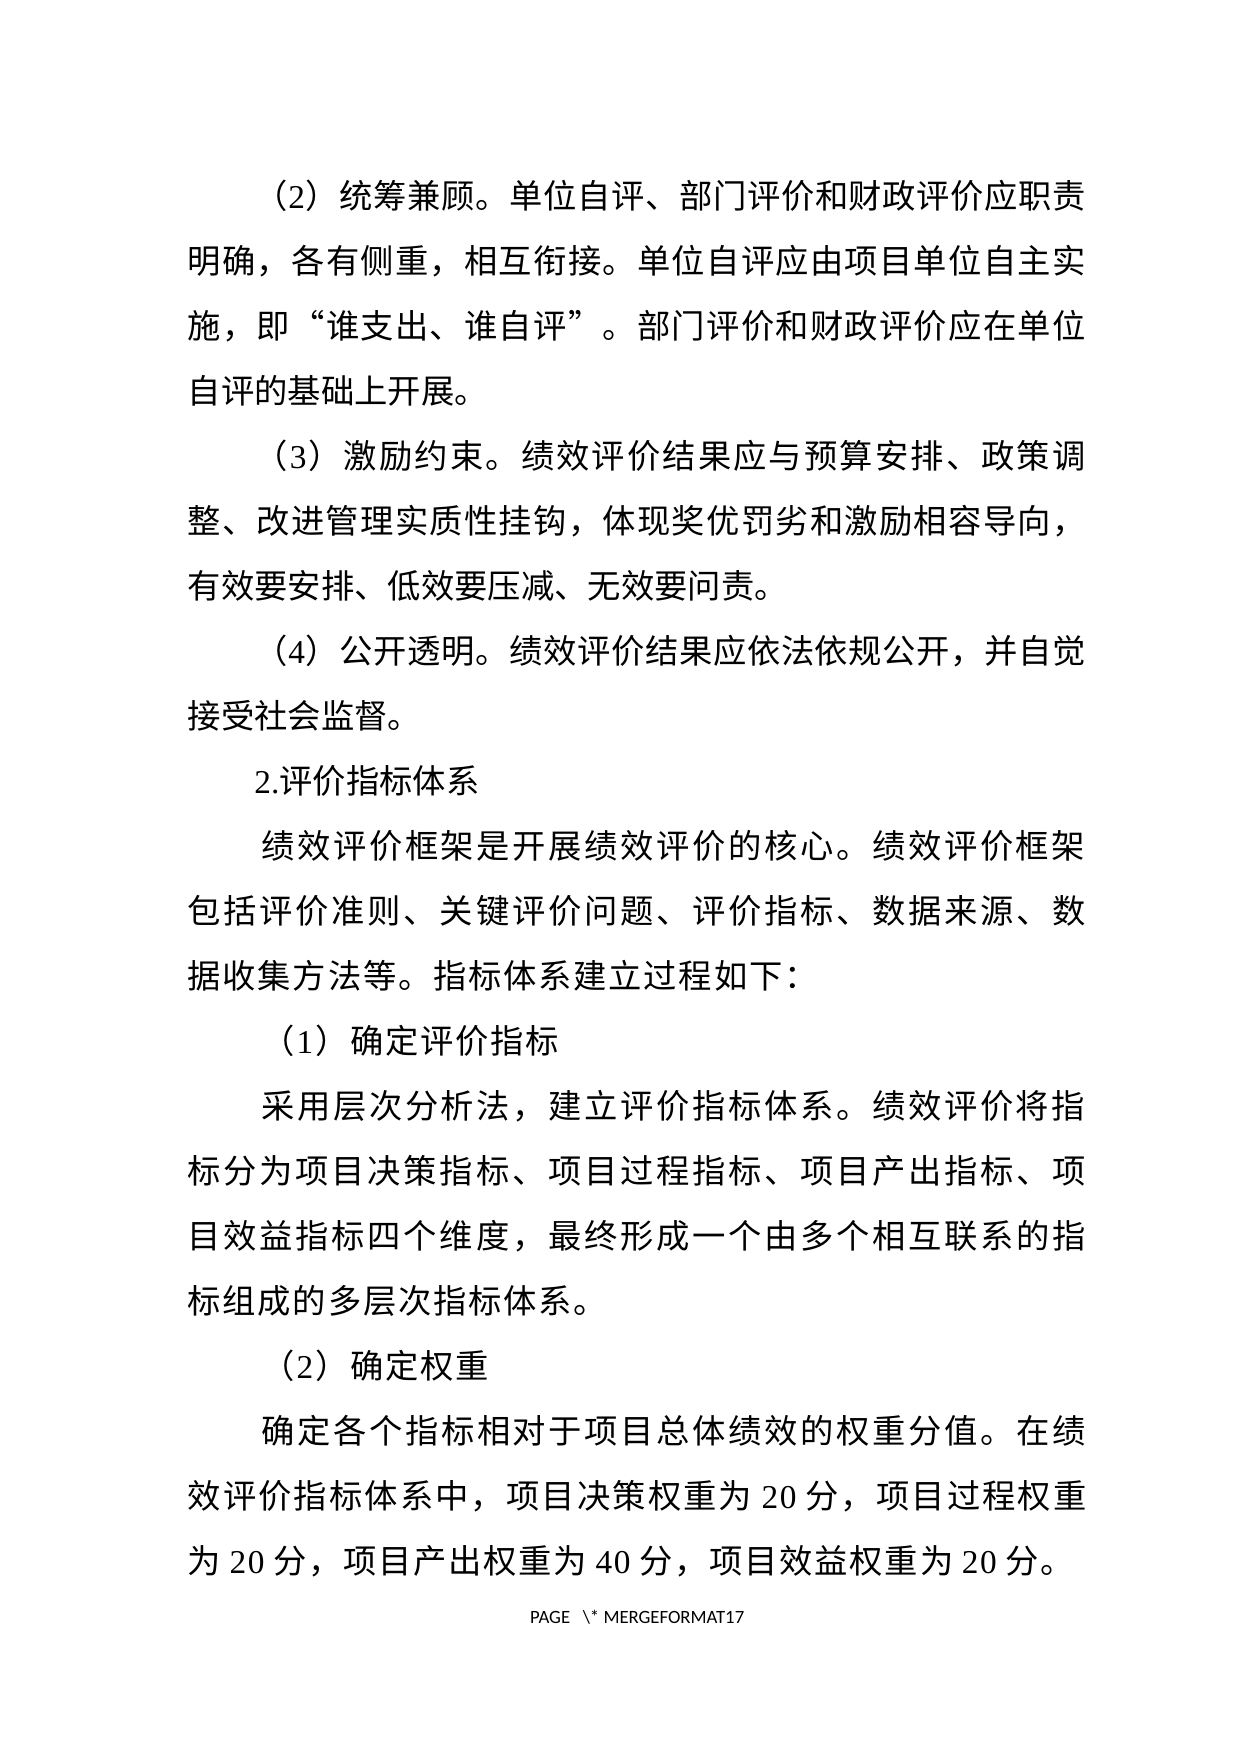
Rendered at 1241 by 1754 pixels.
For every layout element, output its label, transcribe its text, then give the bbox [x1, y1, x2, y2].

text （2）确定权重 [187, 1332, 1087, 1397]
text 确定各个指标相对于项目总体绩效的权重分值。在绩效评价指标体系中，项目决策权重为20分，项目过程权重为20分，项目产出权重为40分，项目效益权重为20分。 [187, 1397, 1087, 1592]
title （3）激励约束。绩效评价结果应与预算安排、政策调整、改进管理实质性挂钩，体现奖优罚劣和激励相容导向，有效要安排、低效要压减、无效要问责。 [187, 422, 1087, 617]
title （2）统筹兼顾。单位自评、部门评价和财政评价应职责明确，各有侧重，相互衔接。单位自评应由项目单位自主实施，即“谁支出、谁自评”。部门评价和财政评价应在单位自评的基础上开展。 [187, 162, 1087, 422]
text 绩效评价框架是开展绩效评价的核心。绩效评价框架包括评价准则、关键评价问题、评价指标、数据来源、数据收集方法等。指标体系建立过程如下： [187, 812, 1087, 1007]
title （4）公开透明。绩效评价结果应依法依规公开，并自觉接受社会监督。 [187, 617, 1087, 747]
text （1）确定评价指标 [187, 1007, 1087, 1072]
title 2.评价指标体系 [187, 747, 1087, 812]
text 采用层次分析法，建立评价指标体系。绩效评价将指标分为项目决策指标、项目过程指标、项目产出指标、项目效益指标四个维度，最终形成一个由多个相互联系的指标组成的多层次指标体系。 [187, 1072, 1087, 1332]
